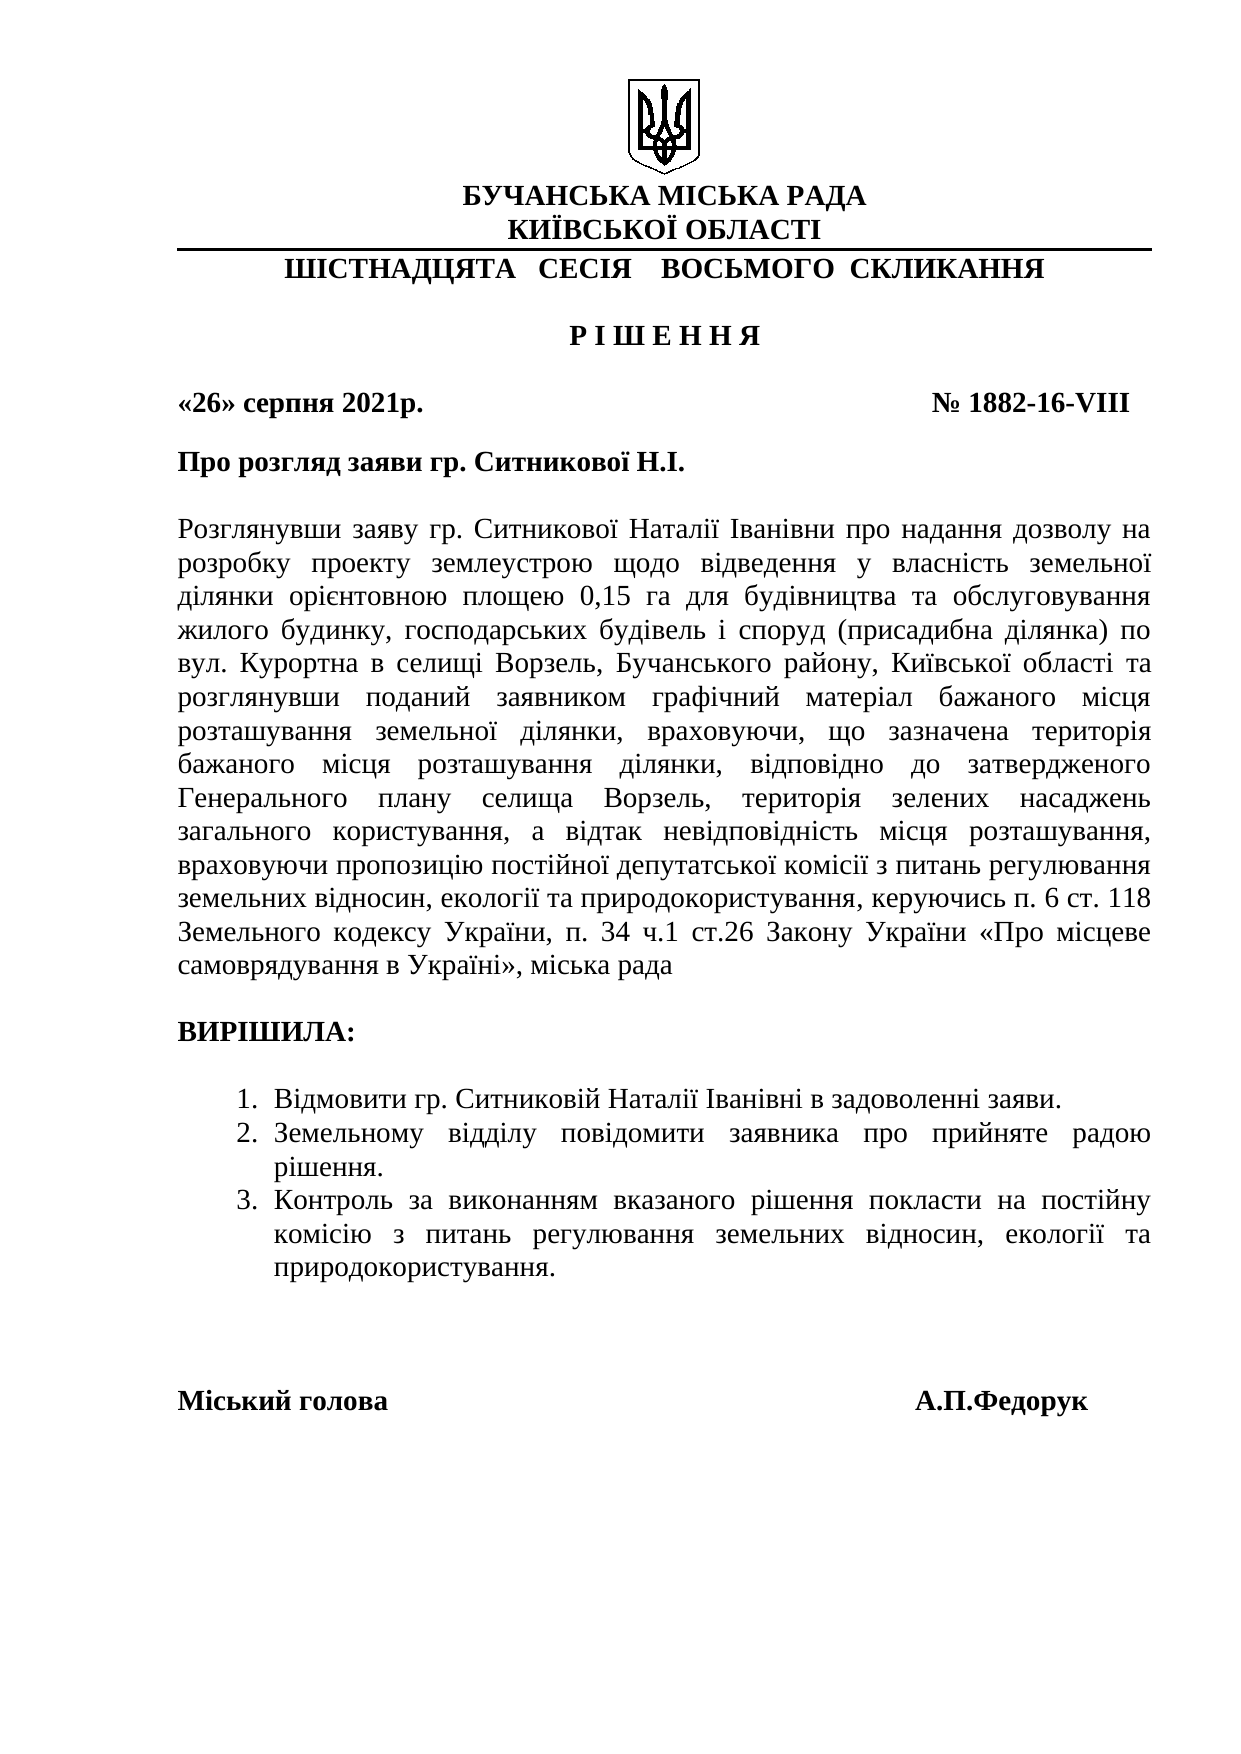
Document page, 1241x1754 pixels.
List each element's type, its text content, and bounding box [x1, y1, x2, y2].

text Розглянувши заяву гр. Ситникової Наталії Іванівни про надання дозволу на розробку проекту землеустрою щодо відведення у власність земельної ділянки орієнтовною площею 0,15 га для будівництва та обслуговування жилого будинку, господарських будівель і споруд (присадибна ділянка) по вул. Курортна в селищі Ворзель, Бучанського району, Київської області та розглянувши поданий заявником графічний матеріал бажаного місця розташування земельної ділянки, враховуючи, що зазначена територія бажаного місця розташування ділянки, відповідно до затвердженого Генерального плану селища Ворзель, територія зелених насаджень загального користування, а відтак невідповідність місця розташування, враховуючи пропозицію постійної депутатської комісії з питань регулювання земельних відносин, екології та природокористування, керуючись п. 6 ст. 118 Земельного кодексу України, п. 34 ч.1 ст.26 Закону України «Про місцеве самоврядування в Україні», міська рада [177, 511, 1152, 981]
text «26» серпня 2021р. № 1882-16-VIII [177, 385, 1152, 418]
text Р І Ш Е Н Н Я [177, 318, 1152, 351]
list Відмовити гр. Ситниковій Наталії Іванівні в задоволенні заяви. [236, 1082, 1152, 1115]
text Міський голова А.П.Федорук [177, 1383, 1152, 1417]
text ШІСТНАДЦЯТА СЕСІЯ ВОСЬМОГО СКЛИКАННЯ [177, 251, 1152, 284]
text КИЇВСЬКОЇ ОБЛАСТІ [177, 212, 1152, 248]
list Контроль за виконанням вказаного рішення покласти на постійну комісію з питань регулювання земельних відносин, екології та природокористування. [236, 1182, 1152, 1283]
list Земельному відділу повідомити заявника про прийняте радою рішення. [236, 1115, 1152, 1182]
text ВИРІШИЛА: [177, 1014, 1152, 1048]
text Про розгляд заяви гр. Ситникової Н.І. [177, 444, 1152, 478]
text БУЧАНСЬКА МІСЬКА РАДА [177, 178, 1152, 212]
